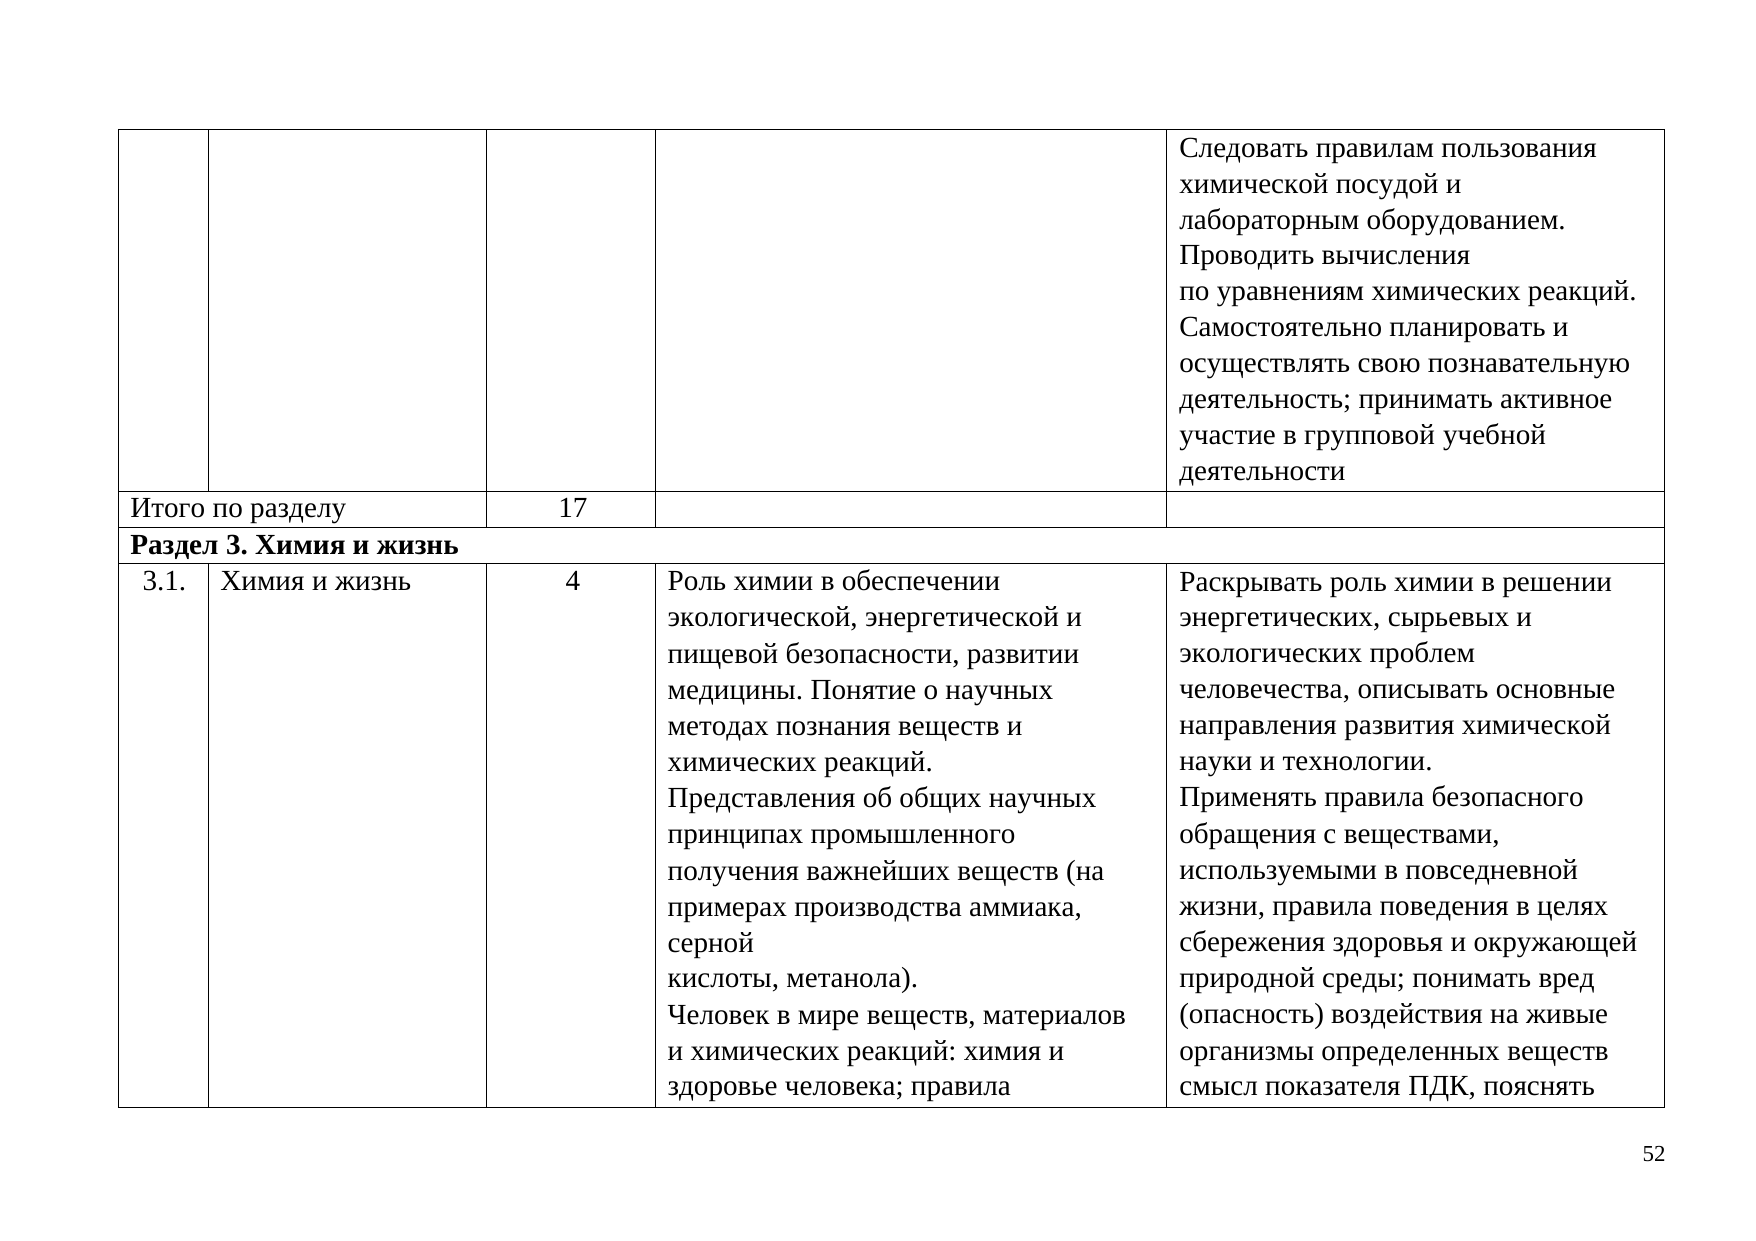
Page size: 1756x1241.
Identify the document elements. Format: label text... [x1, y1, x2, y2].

table_header [119, 130, 208, 491]
table_header [656, 130, 1166, 491]
table_cell [656, 492, 1166, 527]
table_cell Итого по разделу [119, 492, 486, 527]
table_header [487, 130, 655, 491]
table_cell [1167, 564, 1664, 1107]
table_cell 17 [487, 492, 655, 527]
table_header Следовать правилам пользования химической посудой и лабораторным оборудованием. Проводить вычисления по уравнениям химических реакций. Самостоятельно планировать и осуществлять свою познавательную деятельность; принимать активное участие в групповой учебной деятельности [1167, 130, 1664, 491]
table_cell 3.1. [119, 564, 208, 1107]
table_cell 4 [487, 564, 655, 1107]
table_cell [656, 564, 1166, 1107]
table_cell [1167, 492, 1664, 527]
table_header [209, 130, 486, 491]
table_cell Химия и жизнь [209, 564, 486, 1107]
table_cell Раздел 3. Химия и жизнь [119, 528, 1664, 563]
